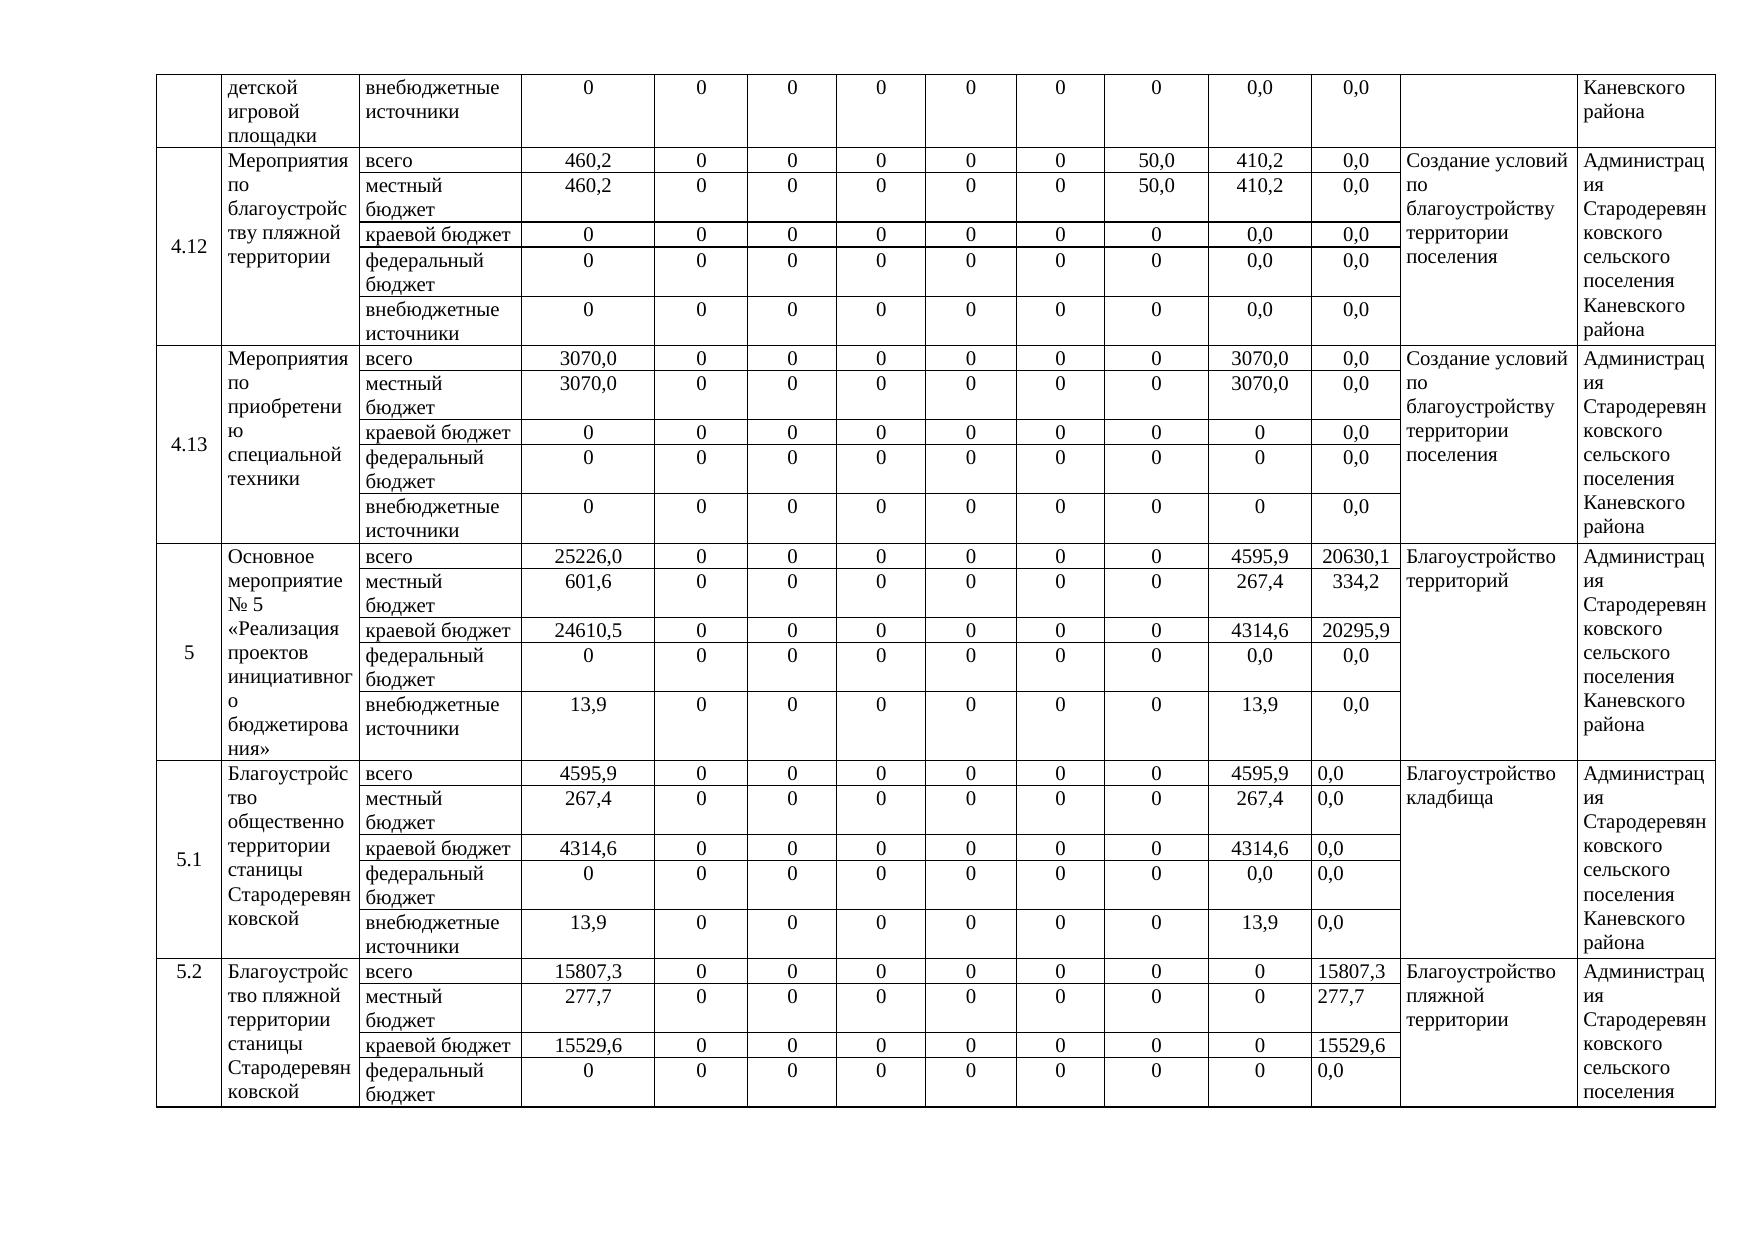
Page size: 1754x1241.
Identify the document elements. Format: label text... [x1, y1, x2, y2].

table_cell внебюджетные источники [360, 910, 521, 958]
table_cell 0 [1105, 494, 1208, 542]
table_cell 13,9 [522, 910, 654, 958]
table_cell 0 [837, 445, 925, 493]
table_cell 0 [655, 786, 747, 834]
table_cell 0 [655, 494, 747, 542]
table_cell 0 [1105, 420, 1208, 444]
table_cell 0 [748, 910, 836, 958]
table_cell внебюджетные источники [360, 692, 521, 760]
table_cell 0 [1017, 643, 1104, 691]
table_cell 0 [522, 75, 654, 147]
table_cell федеральный бюджет [360, 1058, 521, 1106]
table_cell Администрация Стародеревянковского сельского поселения Каневского района [1578, 346, 1715, 542]
table_cell Благоустройство общественно территории станицы Стародеревянковской [222, 761, 359, 958]
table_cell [1578, 959, 1715, 1106]
table_cell 0 [837, 910, 925, 958]
table_cell 0 [1017, 248, 1104, 296]
table_cell 0,0 [1312, 786, 1400, 834]
table_cell 0 [748, 148, 836, 172]
table_cell 50,0 [1105, 148, 1208, 172]
table_cell 0 [926, 835, 1016, 859]
table_cell 0 [1209, 1058, 1311, 1106]
table_cell 0 [655, 1033, 747, 1057]
table_cell 0,0 [1312, 148, 1400, 172]
table_cell 0 [1209, 959, 1311, 983]
table_cell 0 [655, 692, 747, 760]
table_cell 0 [837, 248, 925, 296]
table_cell 0 [1209, 494, 1311, 542]
table_cell 0 [926, 643, 1016, 691]
table_cell 0 [1105, 643, 1208, 691]
table_cell 0 [926, 569, 1016, 617]
table_cell 0 [522, 643, 654, 691]
table_cell 0 [1017, 223, 1104, 246]
table_cell 3070,0 [1209, 371, 1311, 419]
table_cell 0,0 [1312, 445, 1400, 493]
table_cell краевой бюджет [360, 1033, 521, 1057]
table_cell 0 [655, 984, 747, 1032]
table_cell 0 [837, 569, 925, 617]
table_cell 0 [837, 959, 925, 983]
table_cell 0 [1017, 692, 1104, 760]
table_cell 0 [1105, 445, 1208, 493]
table_cell 0 [1105, 910, 1208, 958]
table_cell 0 [926, 75, 1016, 147]
table_cell 0 [837, 223, 925, 246]
table_cell федеральный бюджет [360, 445, 521, 493]
table_cell 0 [1017, 173, 1104, 221]
table_cell 0 [1105, 297, 1208, 345]
table_cell 0 [522, 420, 654, 444]
table_cell 0 [926, 223, 1016, 246]
table_cell 0 [1017, 910, 1104, 958]
table_cell 4314,6 [1209, 618, 1311, 642]
table_cell 0 [837, 371, 925, 419]
table_cell 0,0 [1312, 371, 1400, 419]
table_cell местный бюджет [360, 786, 521, 834]
table_cell 0,0 [1209, 861, 1311, 909]
table_cell 0 [1209, 1033, 1311, 1057]
table_cell 0 [926, 786, 1016, 834]
table_cell 0 [1209, 420, 1311, 444]
table_cell 0 [837, 643, 925, 691]
table_cell 0 [1017, 75, 1104, 147]
table_cell 20630,1 [1312, 544, 1400, 568]
table_cell 0 [655, 248, 747, 296]
table_cell 267,4 [1209, 569, 1311, 617]
table_cell 0 [655, 371, 747, 419]
table_cell 0 [1105, 75, 1208, 147]
table_cell 0 [522, 494, 654, 542]
table_cell 0,0 [1312, 75, 1400, 147]
table_cell 0 [837, 1033, 925, 1057]
table_cell внебюджетные источники [360, 297, 521, 345]
table_cell 0,0 [1312, 420, 1400, 444]
table_cell 0 [1105, 984, 1208, 1032]
table_cell федеральный бюджет [360, 643, 521, 691]
table_cell 0 [522, 248, 654, 296]
table_cell Благоустройство кладбища [1401, 761, 1577, 958]
table_cell Благоустройство пляжной территории станицы Стародеревянковской [222, 959, 359, 1106]
table_cell 0 [926, 692, 1016, 760]
table_cell 0,0 [1312, 761, 1400, 785]
table_cell 15529,6 [522, 1033, 654, 1057]
table_cell 0 [1105, 861, 1208, 909]
table_cell 0 [655, 861, 747, 909]
table_cell 4.13 [157, 346, 221, 542]
table_cell 0 [926, 761, 1016, 785]
table_cell 0 [926, 861, 1016, 909]
table_cell 0 [837, 1058, 925, 1106]
table_cell 0 [837, 544, 925, 568]
table_cell 0,0 [1209, 75, 1311, 147]
table_cell 0 [837, 420, 925, 444]
table_cell 0 [1105, 835, 1208, 859]
table_cell 0 [748, 984, 836, 1032]
table_cell 460,2 [522, 173, 654, 221]
table_cell 0 [926, 959, 1016, 983]
table_cell 0 [837, 75, 925, 147]
table_cell 4.12 [157, 148, 221, 345]
table_cell Мероприятия по приобретению специальной техники [222, 346, 359, 542]
table_cell 0,0 [1312, 643, 1400, 691]
table_cell 0 [1017, 148, 1104, 172]
table_cell 0,0 [1209, 643, 1311, 691]
table_cell 0 [655, 835, 747, 859]
table_cell 0 [748, 445, 836, 493]
table_cell 460,2 [522, 148, 654, 172]
table_cell 0 [748, 544, 836, 568]
table_cell 267,4 [1209, 786, 1311, 834]
table_cell 0 [837, 761, 925, 785]
table_cell 0,0 [1209, 248, 1311, 296]
table_cell 0 [522, 223, 654, 246]
table_cell 0 [837, 692, 925, 760]
table_cell 0,0 [1312, 173, 1400, 221]
table_cell 601,6 [522, 569, 654, 617]
table_cell 0 [926, 297, 1016, 345]
table_cell 0,0 [1312, 692, 1400, 760]
table_cell федеральный бюджет [360, 861, 521, 909]
table_cell 0 [926, 420, 1016, 444]
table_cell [1401, 148, 1577, 345]
table_cell 0 [837, 835, 925, 859]
table_cell 0 [748, 297, 836, 345]
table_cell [1578, 148, 1715, 345]
table_cell 0 [748, 420, 836, 444]
table_cell 0 [1017, 445, 1104, 493]
table_cell 267,4 [522, 786, 654, 834]
table_cell Благоустройство территорий [1401, 544, 1577, 760]
table_cell 0 [1105, 371, 1208, 419]
table_cell 0 [655, 445, 747, 493]
table_cell 0 [522, 297, 654, 345]
table_cell 4314,6 [522, 835, 654, 859]
table_cell всего [360, 346, 521, 370]
table_cell внебюджетные источники [360, 494, 521, 542]
table_cell 15807,3 [522, 959, 654, 983]
table_cell 0 [1017, 420, 1104, 444]
table_cell 5 [157, 544, 221, 760]
table_cell 0 [748, 761, 836, 785]
table_cell 5.1 [157, 761, 221, 958]
table_cell 0 [748, 786, 836, 834]
table_cell 0 [1105, 786, 1208, 834]
table_cell 0 [926, 544, 1016, 568]
table_cell 0 [926, 1058, 1016, 1106]
table_cell 0 [837, 786, 925, 834]
table_cell 0 [655, 297, 747, 345]
table_cell 0 [926, 494, 1016, 542]
table_cell 5.2 [157, 959, 221, 1106]
table_cell Администрация Стародеревянковского сельского поселения Каневского района [1578, 761, 1715, 958]
table_cell 15529,6 [1312, 1033, 1400, 1057]
table_cell краевой бюджет [360, 618, 521, 642]
table_cell 0 [926, 984, 1016, 1032]
table_cell 0 [1105, 692, 1208, 760]
table_cell 0 [748, 1058, 836, 1106]
table_cell местный бюджет [360, 984, 521, 1032]
table_cell 0 [1105, 959, 1208, 983]
table_cell 0 [655, 420, 747, 444]
table_cell всего [360, 761, 521, 785]
table_cell 0 [1017, 861, 1104, 909]
table_cell 0 [655, 910, 747, 958]
table_cell 0 [1105, 618, 1208, 642]
table_cell 3070,0 [1209, 346, 1311, 370]
table_cell Администрация Стародеревянковского сельского поселения Каневского района [1578, 544, 1715, 760]
table_cell 0 [1105, 1033, 1208, 1057]
table_cell 0 [655, 761, 747, 785]
table_cell 0 [837, 173, 925, 221]
table_cell 0 [1017, 835, 1104, 859]
table_cell местный бюджет [360, 371, 521, 419]
table_cell 0 [1105, 544, 1208, 568]
table_cell всего [360, 544, 521, 568]
table_cell краевой бюджет [360, 223, 521, 246]
table_cell 277,7 [522, 984, 654, 1032]
table_cell 0 [655, 75, 747, 147]
table_cell 0 [1017, 786, 1104, 834]
table_cell 0 [1017, 346, 1104, 370]
table_cell 0,0 [1312, 223, 1400, 246]
table_cell всего [360, 959, 521, 983]
table_cell 0 [655, 223, 747, 246]
table_cell 25226,0 [522, 544, 654, 568]
table_cell 334,2 [1312, 569, 1400, 617]
table_cell 4595,9 [1209, 544, 1311, 568]
table_cell 0,0 [1312, 1058, 1400, 1106]
table_cell 50,0 [1105, 173, 1208, 221]
table_cell краевой бюджет [360, 420, 521, 444]
table_cell 0,0 [1209, 223, 1311, 246]
table_cell 0 [748, 346, 836, 370]
table_cell 20295,9 [1312, 618, 1400, 642]
table_cell всего [360, 148, 521, 172]
table_cell 0 [1105, 223, 1208, 246]
table_cell 0 [1209, 984, 1311, 1032]
table_cell 0 [655, 569, 747, 617]
table_cell 410,2 [1209, 173, 1311, 221]
table_cell 0 [1017, 1058, 1104, 1106]
table_cell 0 [837, 297, 925, 345]
table_cell 0 [748, 835, 836, 859]
table_cell 0 [748, 618, 836, 642]
table_cell 0 [655, 618, 747, 642]
table_cell 0 [1105, 1058, 1208, 1106]
table_cell 13,9 [522, 692, 654, 760]
table_cell 0,0 [1312, 248, 1400, 296]
table_cell 0 [1017, 1033, 1104, 1057]
table_cell 0,0 [1312, 861, 1400, 909]
table_cell 0 [655, 346, 747, 370]
table_cell 0 [926, 173, 1016, 221]
table_cell 0,0 [1312, 494, 1400, 542]
table_cell 0 [926, 248, 1016, 296]
table_cell 0 [748, 1033, 836, 1057]
table_cell 0 [926, 445, 1016, 493]
table_cell 13,9 [1209, 692, 1311, 760]
table_cell 0 [655, 959, 747, 983]
table_cell 0 [837, 984, 925, 1032]
table_cell краевой бюджет [360, 835, 521, 859]
table_cell 0 [748, 75, 836, 147]
table_cell 0 [1105, 248, 1208, 296]
table_cell Основное мероприятие № 5 «Реализация проектов инициативного бюджетирования» [222, 544, 359, 760]
table_cell 0 [1105, 346, 1208, 370]
table_cell Создание условий по благоустройству территории поселения [1401, 346, 1577, 542]
table_cell 0 [748, 223, 836, 246]
table_cell 0 [748, 959, 836, 983]
table_cell 0 [1105, 569, 1208, 617]
table_cell 0 [926, 371, 1016, 419]
table_cell внебюджетные источники [360, 75, 521, 147]
table_cell 0 [1017, 371, 1104, 419]
table_cell 0 [748, 861, 836, 909]
table_cell 4595,9 [522, 761, 654, 785]
table_cell 0 [522, 445, 654, 493]
table_cell 24610,5 [522, 618, 654, 642]
table_cell 0 [522, 1058, 654, 1106]
table_cell 0 [655, 173, 747, 221]
table_cell Благоустройство пляжной территории [1401, 959, 1577, 1106]
table_cell 0 [748, 643, 836, 691]
table_cell 0 [1017, 494, 1104, 542]
table_cell 0 [522, 861, 654, 909]
table_cell 0 [1017, 959, 1104, 983]
table_cell 0,0 [1209, 297, 1311, 345]
table_cell 0 [748, 248, 836, 296]
table_cell Мероприятия по благоустройству пляжной территории [222, 148, 359, 345]
table_cell 0 [748, 371, 836, 419]
table_cell 3070,0 [522, 371, 654, 419]
table_cell 0 [1017, 544, 1104, 568]
table_cell 0 [926, 346, 1016, 370]
table_cell 0 [837, 494, 925, 542]
table_cell федеральный бюджет [360, 248, 521, 296]
table_cell 0 [655, 643, 747, 691]
table_cell 13,9 [1209, 910, 1311, 958]
table_cell 0 [926, 618, 1016, 642]
table_cell 3070,0 [522, 346, 654, 370]
table_cell 0 [1209, 445, 1311, 493]
table_cell 0 [837, 148, 925, 172]
table_cell 0 [926, 1033, 1016, 1057]
table_cell 0 [1017, 761, 1104, 785]
table_cell 0 [748, 173, 836, 221]
table_cell 0 [748, 494, 836, 542]
table_cell 0 [655, 148, 747, 172]
table_cell 15807,3 [1312, 959, 1400, 983]
table_cell 0 [655, 544, 747, 568]
table_cell 0 [748, 692, 836, 760]
table_cell 0,0 [1312, 910, 1400, 958]
table_cell местный бюджет [360, 173, 521, 221]
table_cell местный бюджет [360, 569, 521, 617]
table_cell 0,0 [1312, 297, 1400, 345]
table_cell 0,0 [1312, 835, 1400, 859]
table_cell 410,2 [1209, 148, 1311, 172]
table_cell 0 [1017, 618, 1104, 642]
table_cell 0 [926, 910, 1016, 958]
table_cell 0 [1017, 297, 1104, 345]
table_cell 4595,9 [1209, 761, 1311, 785]
table_cell 0 [1017, 984, 1104, 1032]
table_cell 0 [837, 618, 925, 642]
table_cell 0 [1017, 569, 1104, 617]
table_cell 4314,6 [1209, 835, 1311, 859]
table_cell 277,7 [1312, 984, 1400, 1032]
table_cell 0 [837, 346, 925, 370]
table_cell 0 [655, 1058, 747, 1106]
table_cell 0 [1105, 761, 1208, 785]
table_cell 0,0 [1312, 346, 1400, 370]
table_cell 0 [748, 569, 836, 617]
table_cell 0 [837, 861, 925, 909]
table_cell 0 [926, 148, 1016, 172]
